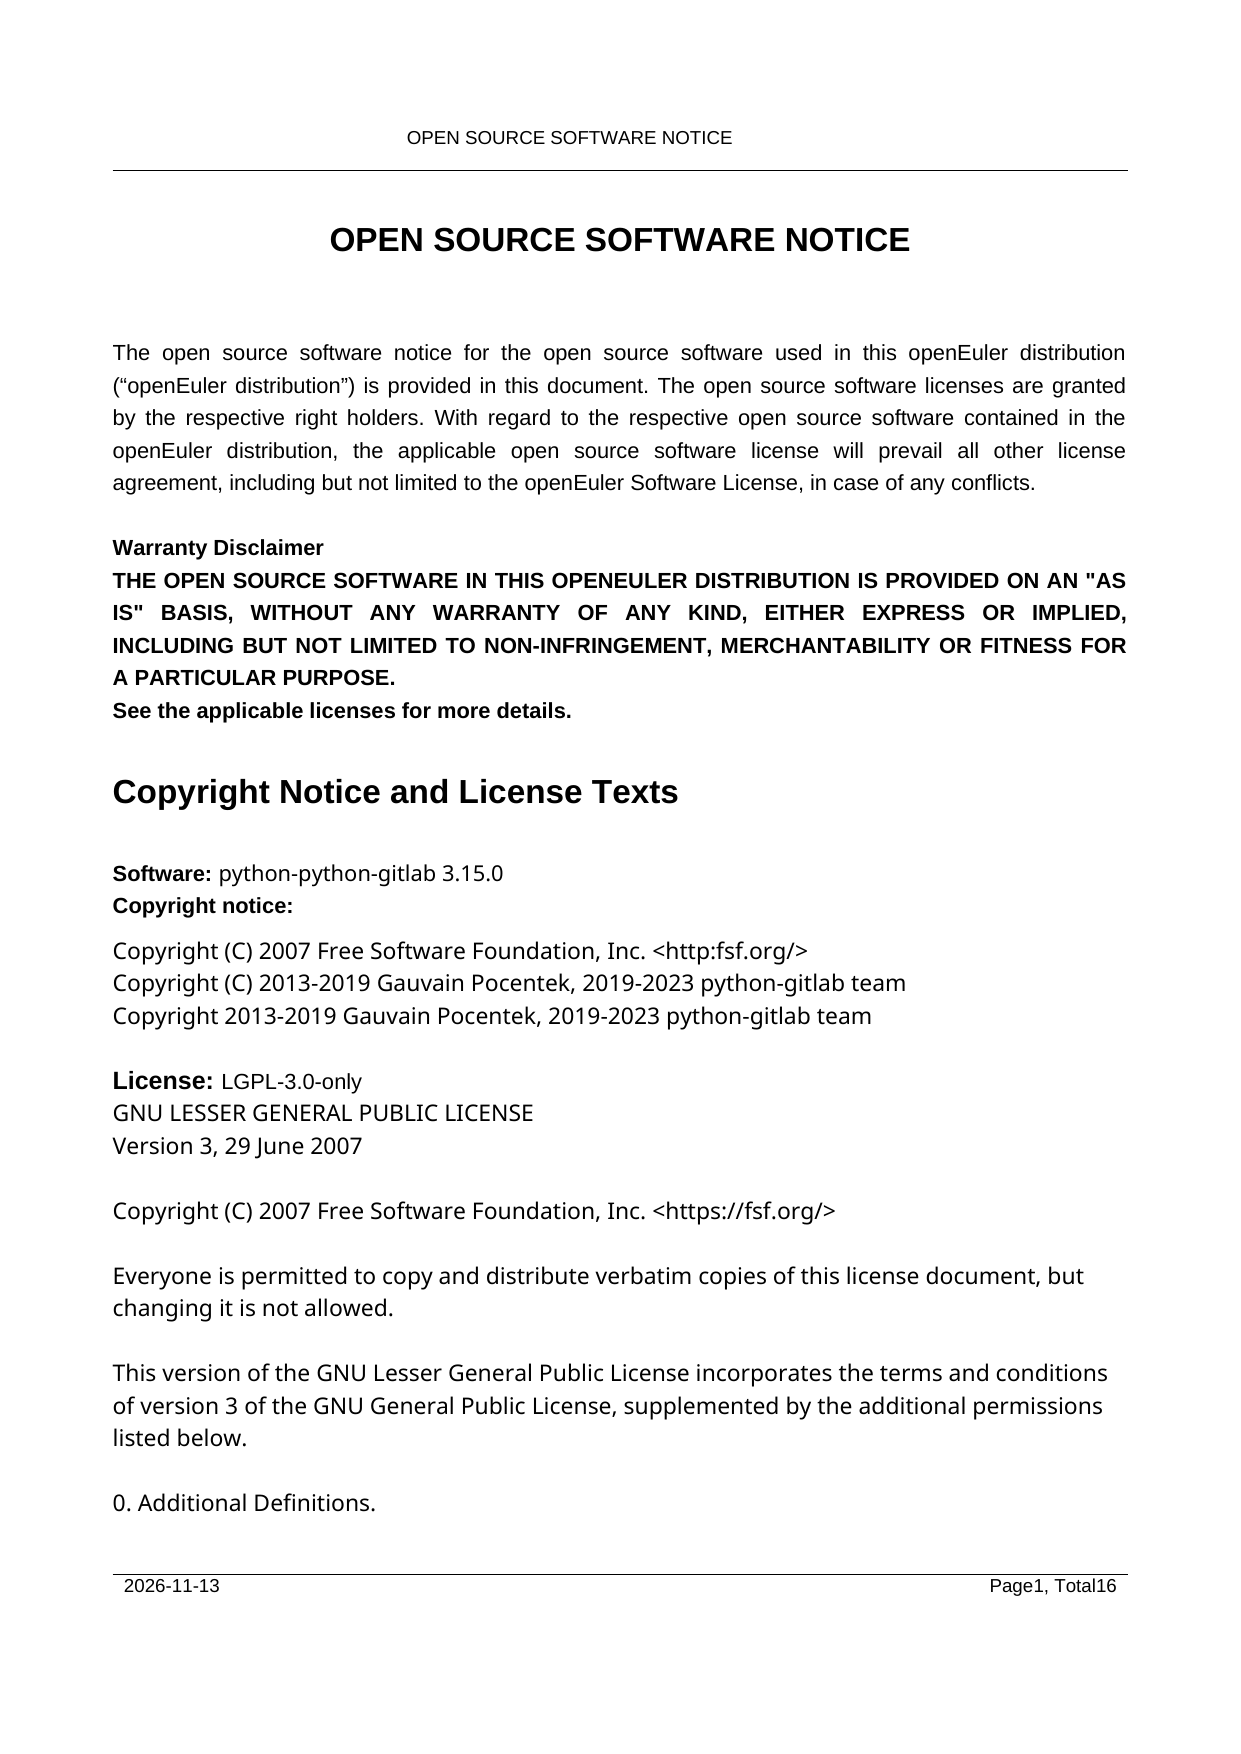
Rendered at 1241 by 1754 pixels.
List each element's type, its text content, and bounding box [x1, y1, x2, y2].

text Copyright (C) 2007 Free Software Foundation, Inc. <http:fsf.org/> Copyright (C) 2013-2019 Gauvain Pocentek, 2019-2023 python-gitlab team Copyright 2013-2019 Gauvain Pocentek, 2019-2023 python-gitlab team [112, 934, 1128, 1064]
text THE OPEN SOURCE SOFTWARE IN THIS OPENEULER DISTRIBUTION IS PROVIDED ON AN "AS IS" BASIS, WITHOUT ANY WARRANTY OF ANY KIND, EITHER EXPRESS OR IMPLIED, INCLUDING BUT NOT LIMITED TO NON-INFRINGEMENT, MERCHANTABILITY OR FITNESS FOR A PARTICULAR PURPOSE. See the applicable licenses for more details. [112, 564, 1128, 726]
text Version 3, 29 June 2007 [112, 1129, 1128, 1161]
text Warranty Disclaimer [112, 531, 1128, 564]
text The open source software notice for the open source software used in this openEuler distribution (“openEuler distribution”) is provided in this document. The open source software licenses are granted by the respective right holders. With regard to the respective open source software contained in the openEuler distribution, the applicable open source software license will prevail all other license agreement, including but not limited to the openEuler Software License, in case of any conflicts. [112, 336, 1128, 499]
text Copyright (C) 2007 Free Software Foundation, Inc. <https://fsf.org/> [112, 1194, 1128, 1226]
text Everyone is permitted to copy and distribute verbatim copies of this license document, but changing it is not allowed. [112, 1259, 1128, 1324]
text This version of the GNU Lesser General Public License incorporates the terms and conditions of version 3 of the GNU General Public License, supplemented by the additional permissions listed below. [112, 1356, 1128, 1454]
text License: LGPL-3.0-only [112, 1064, 1128, 1096]
text 0. Additional Definitions. [112, 1486, 1128, 1519]
title Software: python-python-gitlab 3.15.0 [112, 856, 1128, 889]
text OPEN SOURCE SOFTWARE NOTICE [112, 206, 1128, 271]
text Copyright notice: [112, 889, 1128, 921]
text Copyright Notice and License Texts [112, 759, 1128, 824]
text GNU LESSER GENERAL PUBLIC LICENSE [112, 1096, 1128, 1129]
